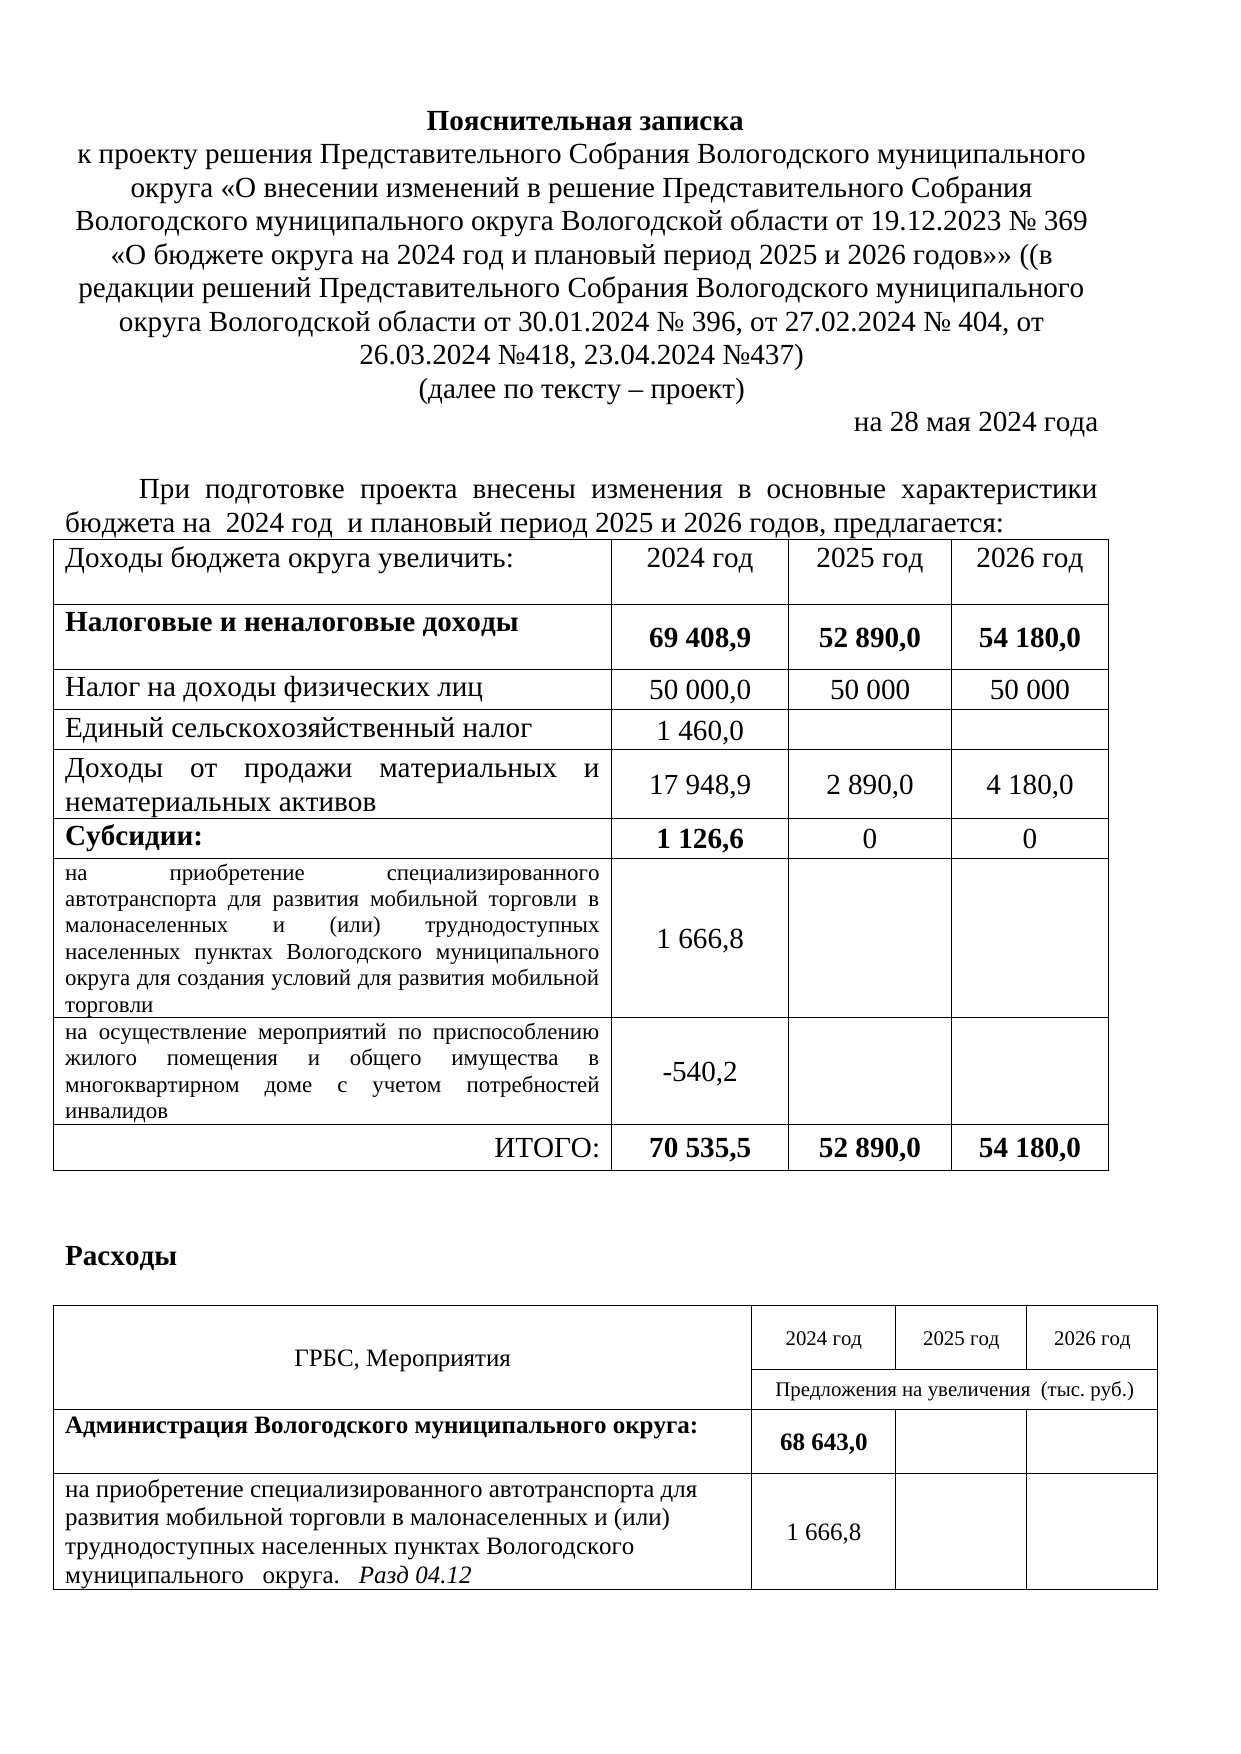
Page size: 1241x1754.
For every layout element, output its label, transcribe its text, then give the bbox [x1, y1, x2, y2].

title на 28 мая 2024 года [65, 404, 1098, 438]
table_cell 52 890,0 [789, 605, 951, 668]
table_cell 50 000 [952, 670, 1108, 709]
table_header 2026 год [952, 540, 1108, 603]
table_cell 54 180,0 [952, 605, 1108, 668]
table_cell на приобретение специализированного автотранспорта для развития мобильной торговли в малонаселенных и (или) труднодоступных населенных пунктах Вологодского муниципального округа. Разд 04.12 [54, 1474, 751, 1589]
table_cell 0 [789, 819, 951, 858]
table_cell на приобретение специализированного автотранспорта для развития мобильной торговли в малонаселенных и (или) труднодоступных населенных пунктах Вологодского муниципального округа для создания условий для развития мобильной торговли [54, 859, 611, 1017]
table_cell 1 666,8 [752, 1474, 895, 1589]
table_cell [952, 1018, 1108, 1123]
table_cell Доходы от продажи материальных и нематериальных активов [54, 750, 611, 817]
table_cell 1 460,0 [612, 710, 788, 749]
table_header Доходы бюджета округа увеличить: [54, 540, 611, 603]
title (далее по тексту – проект) [65, 371, 1098, 404]
table_cell 17 948,9 [612, 750, 788, 817]
table_cell 68 643,0 [752, 1410, 895, 1473]
text Расходы [65, 1238, 1098, 1272]
table_header 2025 год [896, 1306, 1026, 1369]
table_cell Субсидии: [54, 819, 611, 858]
table_cell Единый сельскохозяйственный налог [54, 710, 611, 749]
text При подготовке проекта внесены изменения в основные характеристики бюджета на 2024 год и плановый период 2025 и 2026 годов, предлагается: [65, 472, 1098, 539]
table_cell 2 890,0 [789, 750, 951, 817]
table_cell 70 535,5 [612, 1125, 788, 1170]
table_cell Предложения на увеличения (тыс. руб.) [752, 1370, 1157, 1409]
table_cell [789, 710, 951, 749]
table_cell на осуществление мероприятий по приспособлению жилого помещения и общего имущества в многоквартирном доме с учетом потребностей инвалидов [54, 1018, 611, 1123]
table_cell 1 666,8 [612, 859, 788, 1017]
table_cell [1027, 1410, 1157, 1473]
table_cell ИТОГО: [54, 1125, 611, 1170]
table_header 2025 год [789, 540, 951, 603]
table_header 2026 год [1027, 1306, 1157, 1369]
table_cell 1 126,6 [612, 819, 788, 858]
table_cell Администрация Вологодского муниципального округа: [54, 1410, 751, 1473]
title Пояснительная записка [65, 103, 1098, 136]
table_cell [896, 1474, 1026, 1589]
table_cell [789, 859, 951, 1017]
table_cell [952, 859, 1108, 1017]
table_cell 0 [952, 819, 1108, 858]
table_cell [896, 1410, 1026, 1473]
table_header ГРБС, Мероприятия [54, 1306, 751, 1409]
table_cell 54 180,0 [952, 1125, 1108, 1170]
table_header 2024 год [612, 540, 788, 603]
table_cell 69 408,9 [612, 605, 788, 668]
table_cell Налоговые и неналоговые доходы [54, 605, 611, 668]
table_header 2024 год [752, 1306, 895, 1369]
table_cell 52 890,0 [789, 1125, 951, 1170]
table_cell [1027, 1474, 1157, 1589]
title к проекту решения Представительного Собрания Вологодского муниципального округа «О внесении изменений в решение Представительного Собрания Вологодского муниципального округа Вологодской области от 19.12.2023 № 369 «О бюджете округа на 2024 год и плановый период 2025 и 2026 годов»» ((в редакции решений Представительного Собрания Вологодского муниципального округа Вологодской области от 30.01.2024 № 396, от 27.02.2024 № 404, от 26.03.2024 №418, 23.04.2024 №437) [65, 136, 1098, 371]
table_cell -540,2 [612, 1018, 788, 1123]
table_cell 50 000,0 [612, 670, 788, 709]
table_cell 4 180,0 [952, 750, 1108, 817]
table_cell [952, 710, 1108, 749]
table_cell [789, 1018, 951, 1123]
table_cell Налог на доходы физических лиц [54, 670, 611, 709]
table_cell 50 000 [789, 670, 951, 709]
